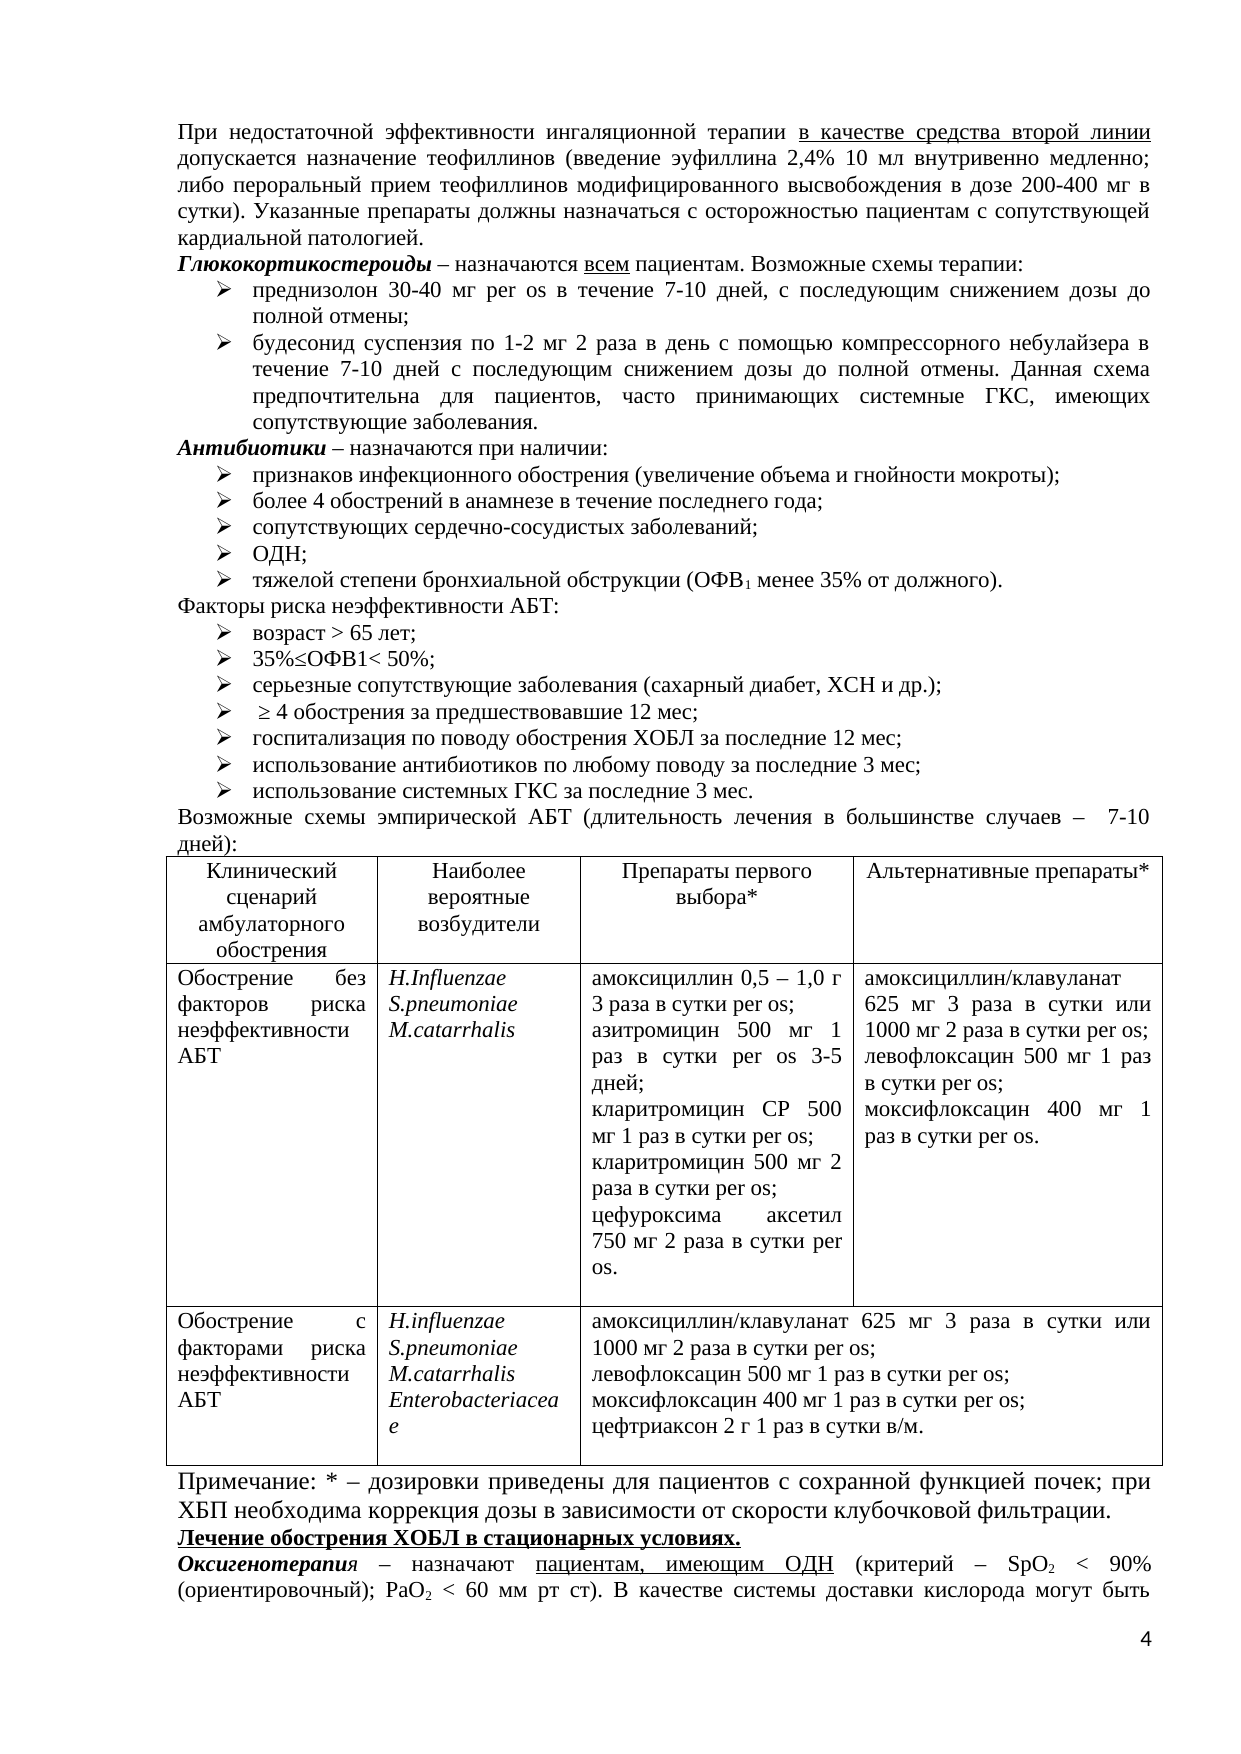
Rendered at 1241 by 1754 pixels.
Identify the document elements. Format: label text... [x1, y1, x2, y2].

table_cell Обострение с факторами риска неэффективности АБТ [167, 1307, 377, 1465]
text При недостаточной эффективности ингаляционной терапии в качестве средства второй линии допускается назначение теофиллинов (введение эуфиллина 2,4% 10 мл внутривенно медленно; либо пероральный прием теофиллинов модифицированного высвобождения в дозе 200-400 мг в сутки). Указанные препараты должны назначаться с осторожностью пациентам с сопутствующей кардиальной патологией. [177, 118, 1152, 250]
table_cell амоксициллин/клавуланат 625 мг 3 раза в сутки или 1000 мг 2 раза в сутки per os; левофлоксацин 500 мг 1 раз в сутки per os; моксифлоксацин 400 мг 1 раз в сутки per os. [854, 964, 1162, 1306]
list более 4 обострений в анамнезе в течение последнего года; [215, 487, 1152, 513]
list госпитализация по поводу обострения ХОБЛ за последние 12 мес; [215, 724, 1152, 751]
list сопутствующих сердечно-сосудистых заболеваний; [215, 513, 1152, 540]
text Лечение обострения ХОБЛ в стационарных условиях. [177, 1524, 1152, 1550]
text Глюкокортикостероиды – назначаются всем пациентам. Возможные схемы терапии: [177, 250, 1152, 276]
list тяжелой степени бронхиальной обструкции (ОФВ1 менее 35% от должного). [215, 566, 1152, 592]
table_cell H.Influenzae S.рneumoniae M.catarrhalis [378, 964, 580, 1306]
table_cell амоксициллин/клавуланат 625 мг 3 раза в сутки или 1000 мг 2 раза в сутки per os; левофлоксацин 500 мг 1 раз в сутки per os; моксифлоксацин 400 мг 1 раз в сутки per os; цефтриаксон 2 г 1 раз в сутки в/м. [581, 1307, 1162, 1465]
table_cell Обострение без факторов риска неэффективности АБТ [167, 964, 377, 1306]
table_header Наиболее вероятные возбудители [378, 857, 580, 962]
list 35%≤ОФВ1< 50%; [215, 645, 1152, 672]
text Возможные схемы эмпирической АБТ (длительность лечения в большинстве случаев – 7-10 дней): [177, 803, 1152, 856]
list серьезные сопутствующие заболевания (сахарный диабет, ХСН и др.); [215, 672, 1152, 698]
table_cell амоксициллин 0,5 – 3 раза в сутки per os; азитромицин 500 мг 1 раз в сутки per os 3-5 дней; кларитромицин СР 500 мг 1 раз в сутки per os; кларитромицин 500 мг 2 раза в сутки per os; цефуроксима аксетил 750 мг 2 раза в сутки per os. [581, 964, 853, 1306]
text Примечание: * – дозировки приведены для пациентов с сохранной функцией почек; при ХБП необходима коррекция дозы в зависимости от скорости клубочковой фильтрации. [177, 1466, 1152, 1524]
list будесонид суспензия по 1-2 мг 2 раза в день с помощью компрессорного небулайзера в течение 7-10 дней с последующим снижением дозы до полной отмены. Данная схема предпочтительна для пациентов, часто принимающих системные ГКС, имеющих сопутствующие заболевания. [215, 329, 1152, 434]
table_header Альтернативные препараты* [854, 857, 1162, 962]
list ≥ 4 обострения за предшествовавшие 12 мес; [215, 698, 1152, 724]
table_header Клинический сценарий амбулаторного обострения [167, 857, 377, 962]
list использование антибиотиков по любому поводу за последние 3 мес; [215, 751, 1152, 777]
list возраст > 65 лет; [215, 619, 1152, 645]
text Факторы риска неэффективности АБТ: [177, 592, 1152, 619]
list ОДН; [215, 540, 1152, 566]
list преднизолон 30-40 мг per os в течение 7-10 дней, с последующим снижением дозы до полной отмены; [215, 276, 1152, 329]
table_header Препараты первого выбора* [581, 857, 853, 962]
list признаков инфекционного обострения (увеличение объема и гнойности мокроты); [215, 461, 1152, 487]
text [177, 1550, 1152, 1603]
table_cell H.influenzae S.рneumoniae M.catarrhalis Enterobacteriaceae [378, 1307, 580, 1465]
list использование системных ГКС за последние 3 мес. [215, 777, 1152, 803]
text Антибиотики – назначаются при наличии: [177, 434, 1152, 461]
